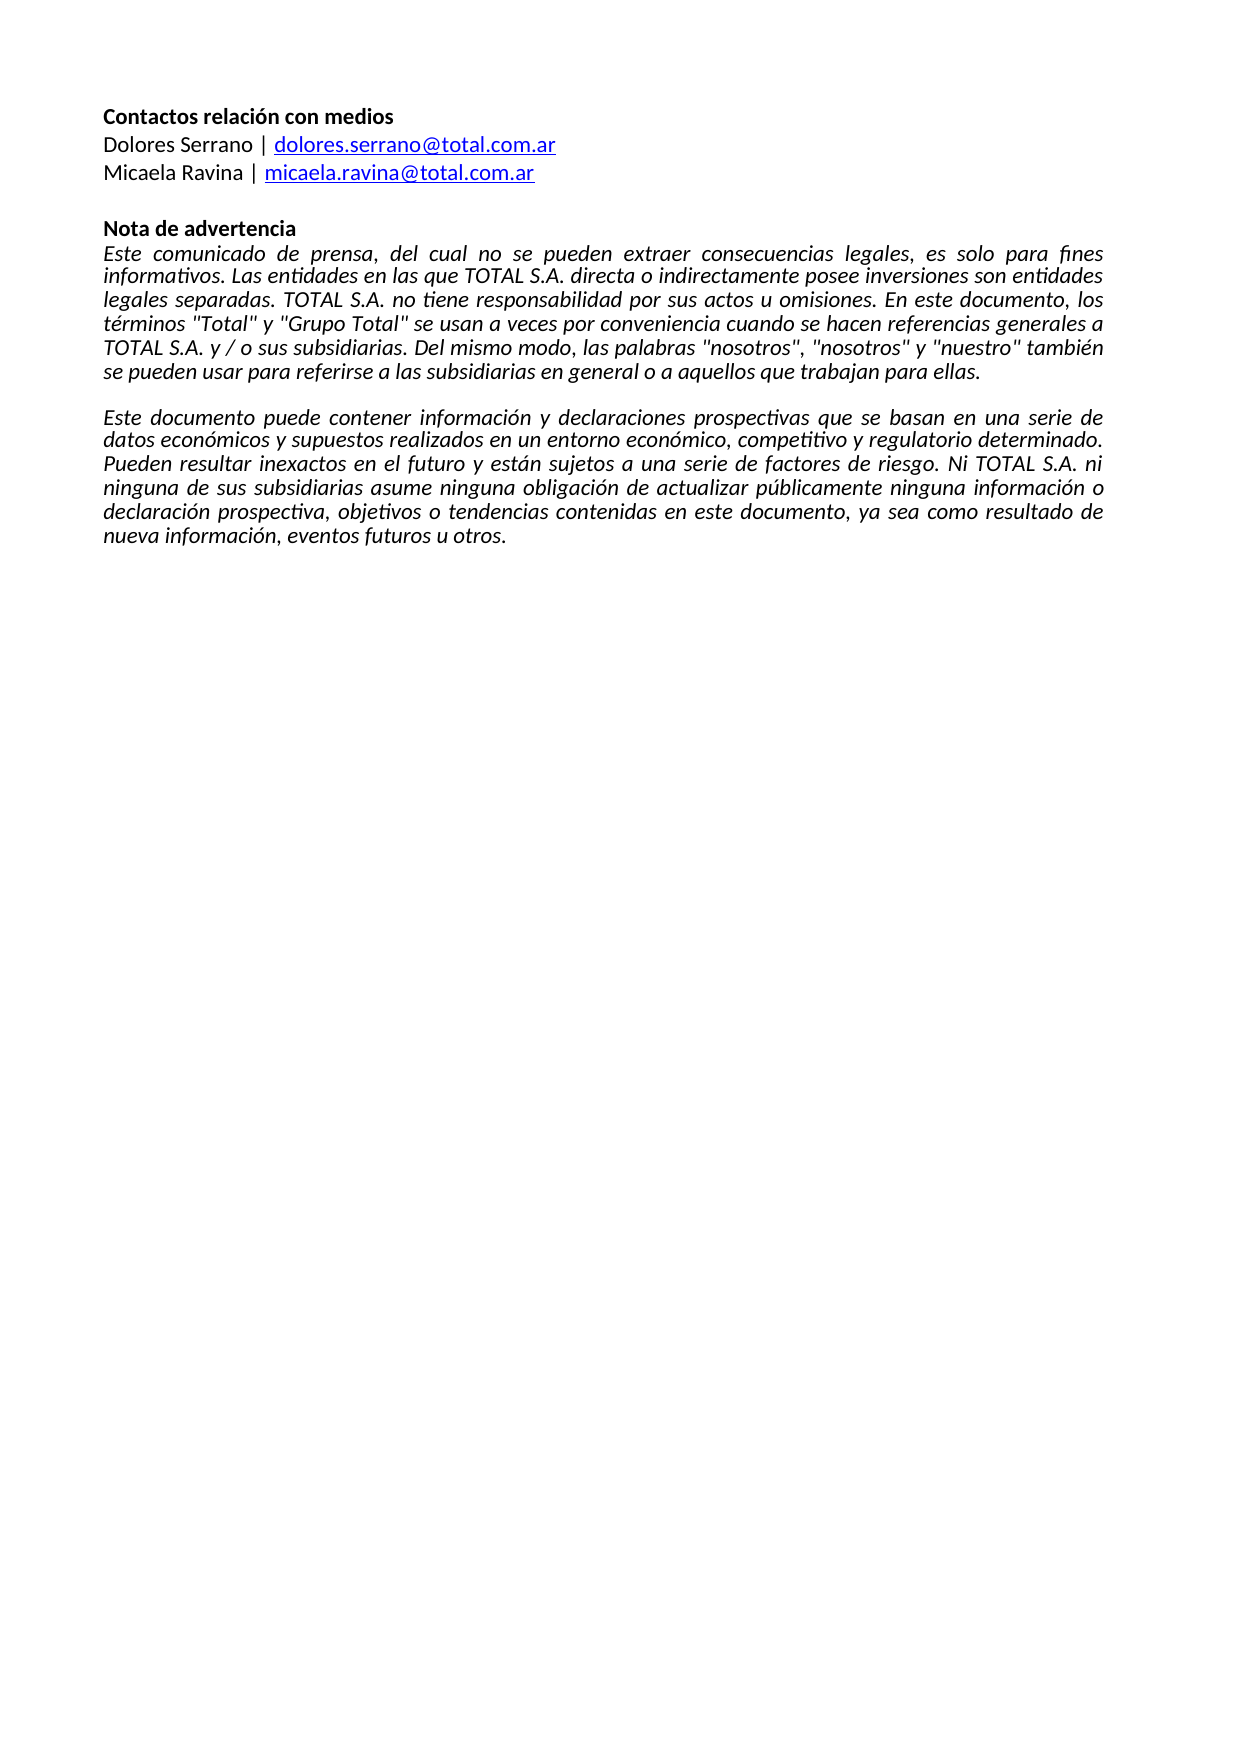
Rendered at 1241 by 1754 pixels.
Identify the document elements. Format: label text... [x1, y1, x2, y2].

text Nota de advertencia [103, 214, 1116, 242]
text Este comunicado de prensa, del cual no se pueden extraer consecuencias legales, es solo para fines informativos. Las entidades en las que TOTAL S.A. directa o indirectamente posee inversiones son entidades legales separadas. TOTAL S.A. no tiene responsabilidad por sus actos u omisiones. En este documento, los términos "Total" y "Grupo Total" se usan a veces por conveniencia cuando se hacen referencias generales a TOTAL S.A. y / o sus subsidiarias. Del mismo modo, las palabras "nosotros", "nosotros" y "nuestro" también se pueden usar para referirse a las subsidiarias en general o a aquellos que trabajan para ellas. [103, 242, 1108, 385]
text Contactos relación con medios [103, 102, 1108, 130]
text Micaela Ravina | micaela.ravina@total.com.ar [103, 158, 1116, 186]
text Dolores Serrano | dolores.serrano@total.com.ar [103, 130, 1116, 158]
text Este documento puede contener información y declaraciones prospectivas que se basan en una serie de datos económicos y supuestos realizados en un entorno económico, competitivo y regulatorio determinado. Pueden resultar inexactos en el futuro y están sujetos a una serie de factores de riesgo. Ni TOTAL S.A. ni ninguna de sus subsidiarias asume ninguna obligación de actualizar públicamente ninguna información o declaración prospectiva, objetivos o tendencias contenidas en este documento, ya sea como resultado de nueva información, eventos futuros u otros. [103, 406, 1108, 549]
